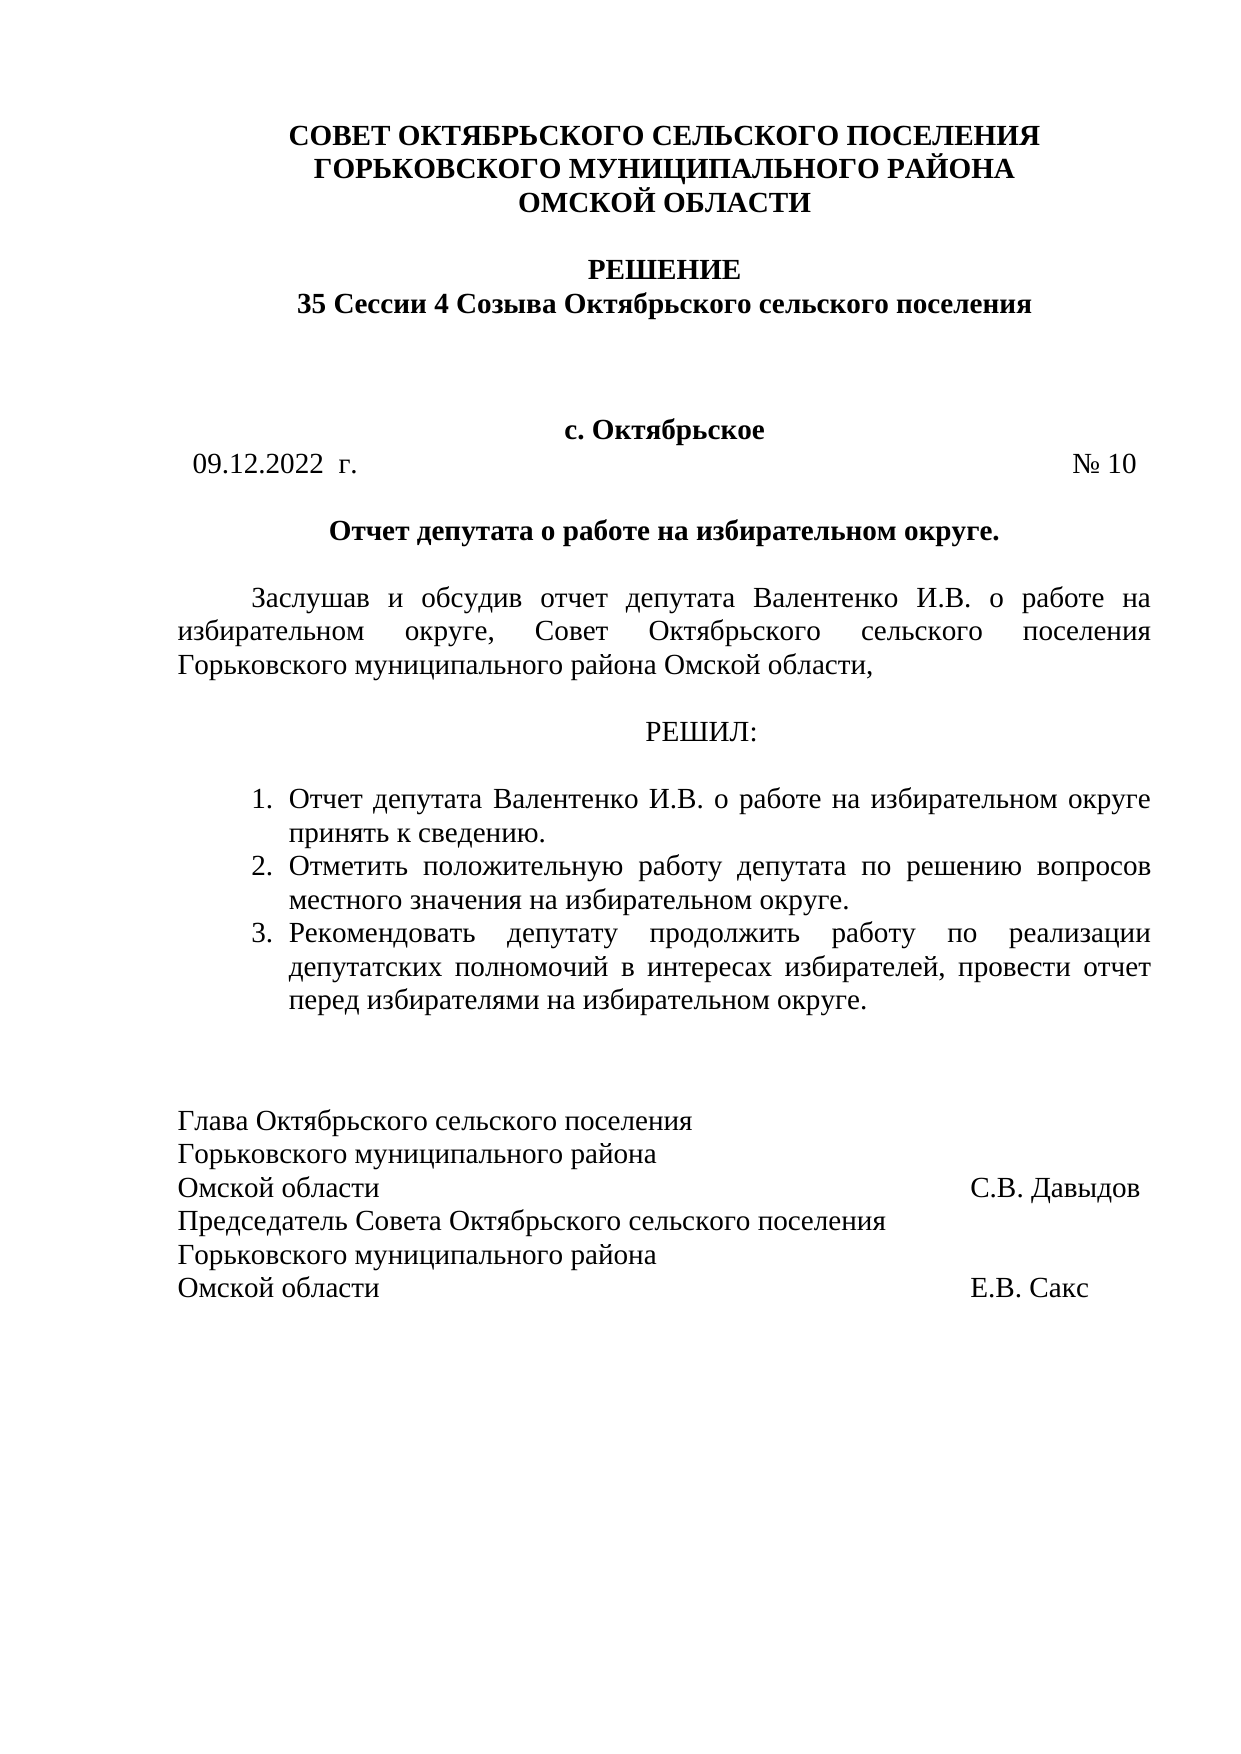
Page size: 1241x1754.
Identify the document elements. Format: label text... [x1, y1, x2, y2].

text ГОРЬКОВСКОГО МУНИЦИПАЛЬНОГО РАЙОНА [177, 152, 1152, 185]
text Заслушав и обсудив отчет депутата Валентенко И.В. о работе на избирательном округе, Совет Октябрьского сельского поселения Горьковского муниципального района Омской области, [177, 580, 1152, 681]
list Отметить положительную работу депутата по решению вопросов местного значения на избирательном округе. [251, 848, 1152, 915]
list Отчет депутата Валентенко И.В. о работе на избирательном округе принять к сведению. [251, 781, 1152, 848]
text Глава Октябрьского сельского поселения [177, 1103, 1152, 1136]
text Председатель Совета Октябрьского сельского поселения [177, 1203, 1152, 1237]
text Отчет депутата о работе на избирательном округе. [177, 513, 1152, 546]
text с. Октябрьское [177, 412, 1152, 446]
list Рекомендовать депутату продолжить работу по реализации депутатских полномочий в интересах избирателей, провести отчет перед избирателями на избирательном округе. [251, 915, 1152, 1016]
text Омской области Е.В. Сакс [177, 1270, 1152, 1304]
text 35 Сессии 4 Созыва Октябрьского сельского поселения [177, 286, 1152, 319]
text ОМСКОЙ ОБЛАСТИ [177, 185, 1152, 219]
text Омской области С.В. Давыдов [177, 1170, 1152, 1203]
text Горьковского муниципального района [177, 1136, 1152, 1170]
text Горьковского муниципального района [177, 1237, 1152, 1270]
text СОВЕТ ОКТЯБРЬСКОГО СЕЛЬСКОГО ПОСЕЛЕНИЯ [177, 118, 1152, 152]
text 09.12.2022 г. № 10 [177, 446, 1152, 479]
text РЕШИЛ: [177, 714, 1152, 748]
text РЕШЕНИЕ [177, 252, 1152, 286]
